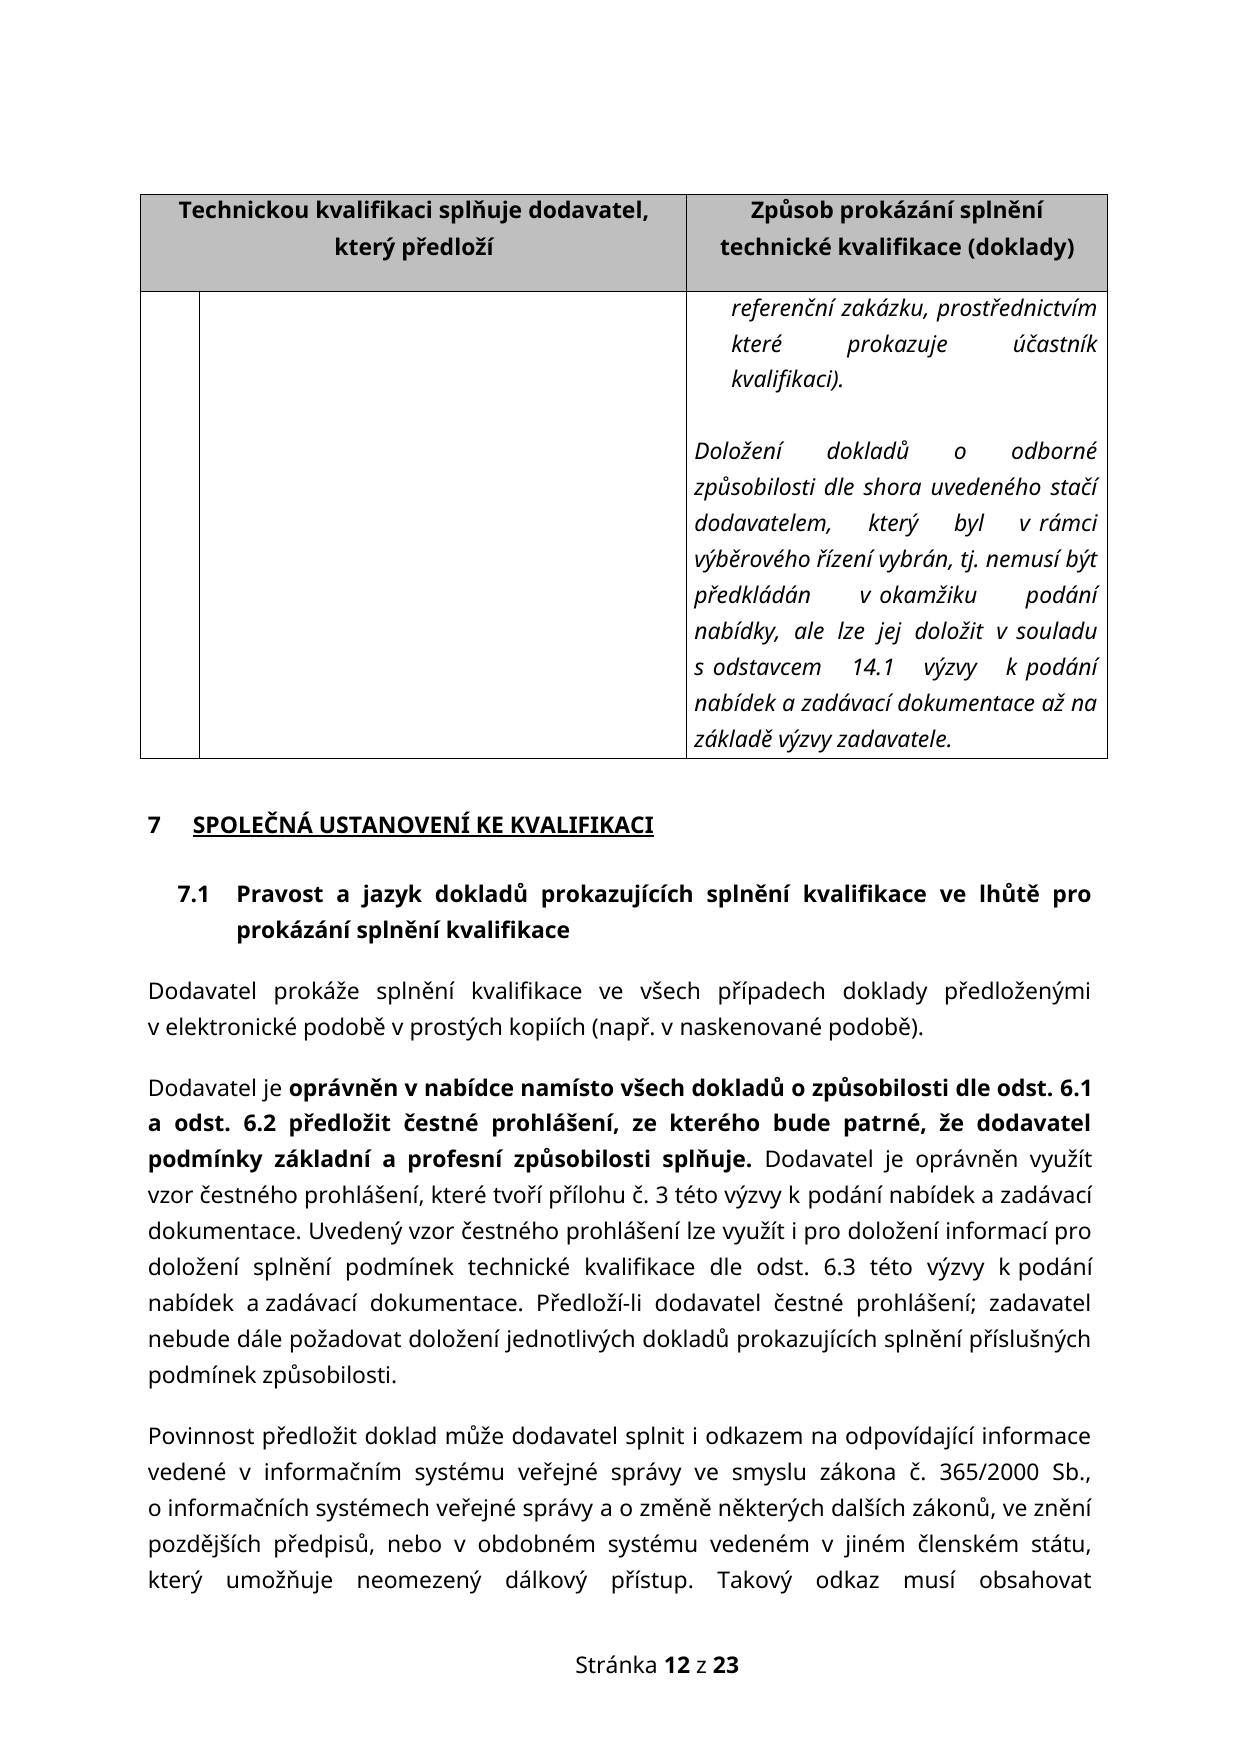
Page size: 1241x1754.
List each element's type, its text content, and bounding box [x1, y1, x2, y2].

subtitle SPOLEČNÁ USTANOVENÍ KE KVALIFIKACI [148, 809, 1093, 840]
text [148, 1420, 1093, 1595]
table_header Technickou kvalifikaci splňuje dodavatel, který předloží [141, 195, 686, 291]
text Dodavatel prokáže splnění kvalifikace ve všech případech doklady předloženými v elektronické podobě v prostých kopiích (např. v naskenované podobě). [148, 974, 1093, 1042]
text Dodavatel je oprávněn v nabídce namísto všech dokladů o způsobilosti dle odst. 6.1 a odst. 6.2 předložit čestné prohlášení, ze kterého bude patrné, že dodavatel podmínky základní a profesní způsobilosti splňuje. Dodavatel je oprávněn využít vzor čestného prohlášení, které tvoří přílohu č. 3 této výzvy k podání nabídek a zadávací dokumentace. Uvedený vzor čestného prohlášení lze využít i pro doložení informací pro doložení splnění podmínek technické kvalifikace dle odst. 6.3 této výzvy k podání nabídek a zadávací dokumentace. Předloží-li dodavatel čestné prohlášení; zadavatel nebude dále požadovat doložení jednotlivých dokladů prokazujících splnění příslušných podmínek způsobilosti. [148, 1071, 1093, 1390]
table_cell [200, 292, 686, 758]
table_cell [687, 292, 1107, 758]
table_header Způsob prokázání splnění technické kvalifikace (doklady) [687, 195, 1107, 291]
table_cell b) [141, 292, 199, 758]
subtitle Pravost a jazyk dokladů prokazujících splnění kvalifikace ve lhůtě pro prokázání splnění kvalifikace [177, 878, 1093, 945]
